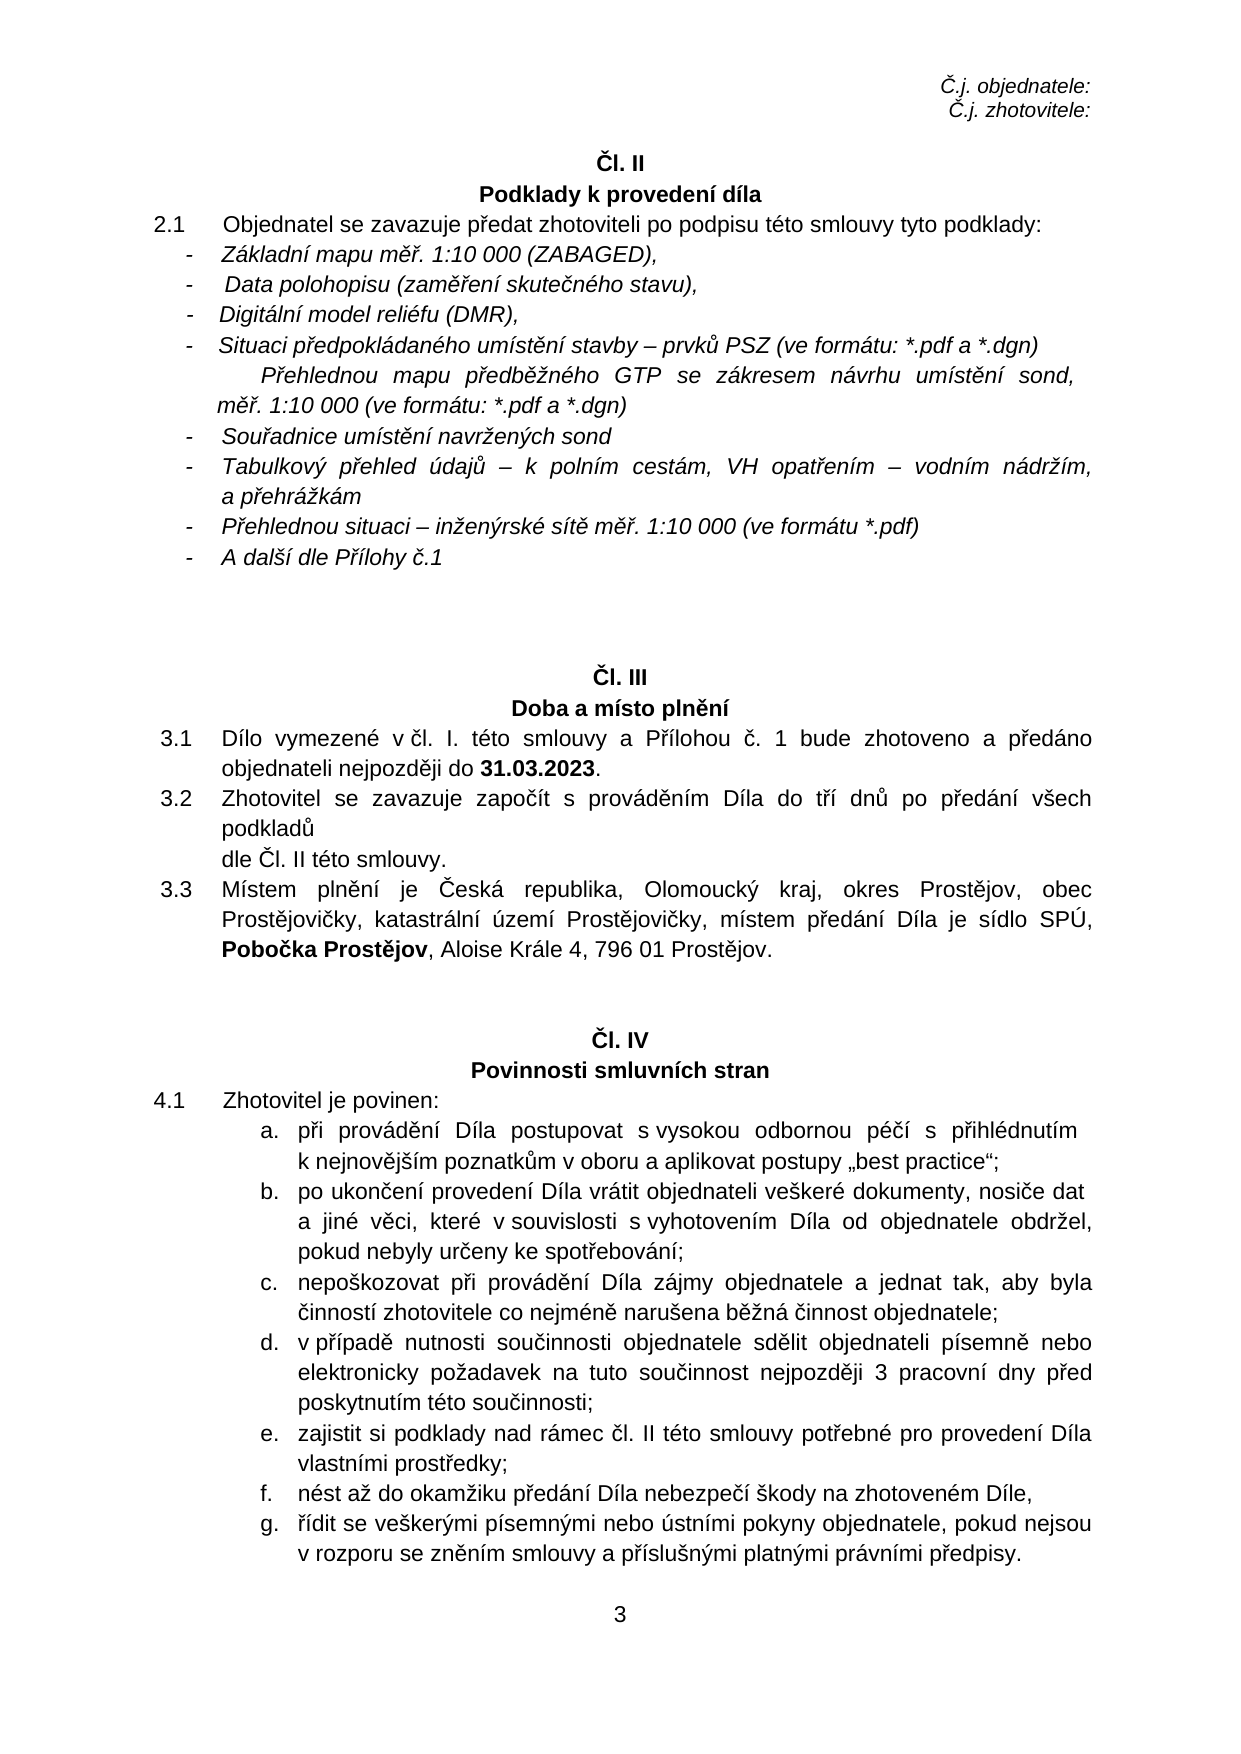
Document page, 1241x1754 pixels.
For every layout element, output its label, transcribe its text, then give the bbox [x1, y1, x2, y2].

text Podklady k provedení díla [148, 181, 1093, 207]
list nést až do okamžiku předání Díla nebezpečí škody na zhotoveném Díle, [260, 1480, 1093, 1506]
text - Základní mapu měř. 1:10 000 (ZABAGED), [185, 241, 1093, 267]
text Přehlednou mapu předběžného GTP se zákresem návrhu umístění sond, měř. 1:10 000 (ve formátu: *.pdf a *.dgn) [185, 362, 1093, 419]
text - A další dle Přílohy č.1 [185, 543, 1093, 570]
list v případě nutnosti součinnosti objednatele sdělit objednateli písemně nebo elektronicky požadavek na tuto součinnost nejpozději 3 pracovní dny před poskytnutím této součinnosti; [260, 1329, 1093, 1416]
list nepoškozovat při provádění Díla zájmy objednatele a jednat tak, aby byla činností zhotovitele co nejméně narušena běžná činnost objednatele; [260, 1268, 1093, 1325]
list Zhotovitel se zavazuje započít s prováděním Díla do tří dnů po předání všech podkladů dle Čl. II této smlouvy. [192, 785, 1093, 872]
list při provádění Díla postupovat s vysokou odbornou péčí s přihlédnutím k nejnovějším poznatkům v oboru a aplikovat postupy „best practice“; [260, 1117, 1093, 1174]
text - Data polohopisu (zaměření skutečného stavu), [185, 271, 1093, 298]
list Objednatel se zavazuje předat zhotoviteli po podpisu této smlouvy tyto podklady: [185, 211, 1093, 237]
list Dílo vymezené v čl. I. této smlouvy a Přílohou č. 1 bude zhotoveno a předáno objednateli nejpozději do 31.03.2023. [192, 725, 1093, 781]
text - Souřadnice umístění navržených sond [185, 423, 1093, 449]
text - Digitální model reliéfu (DMR), [148, 301, 1093, 328]
text - Tabulkový přehled údajů – k polním cestám, VH opatřením – vodním nádržím, a přehrážkám [185, 453, 1093, 509]
list Povinnosti smluvních stran [148, 1027, 1093, 1083]
text - Přehlednou situaci – inženýrské sítě měř. 1:10 000 (ve formátu *.pdf) [185, 513, 1093, 540]
text - Situaci předpokládaného umístění stavby – prvků PSZ (ve formátu: *.pdf a *.dgn) [185, 332, 1093, 358]
list po ukončení provedení Díla vrátit objednateli veškeré dokumenty, nosiče dat a jiné věci, které v souvislosti s vyhotovením Díla od objednatele obdržel, pokud nebyly určeny ke spotřebování; [260, 1178, 1093, 1265]
list Doba a místo plnění [148, 664, 1093, 721]
list Zhotovitel je povinen: [185, 1087, 1093, 1114]
list řídit se veškerými písemnými nebo ústními pokyny objednatele, pokud nejsou v rozporu se zněním smlouvy a příslušnými platnými právními předpisy. [260, 1510, 1093, 1567]
list zajistit si podklady nad rámec čl. II této smlouvy potřebné pro provedení Díla vlastními prostředky; [260, 1419, 1093, 1476]
list Místem plnění je Česká republika, Olomoucký kraj, okres Prostějov, obec Prostějovičky, katastrální území Prostějovičky, místem předání Díla je sídlo SPÚ, Pobočka Prostějov, Aloise Krále 4, 796 01 Prostějov. [192, 876, 1093, 963]
